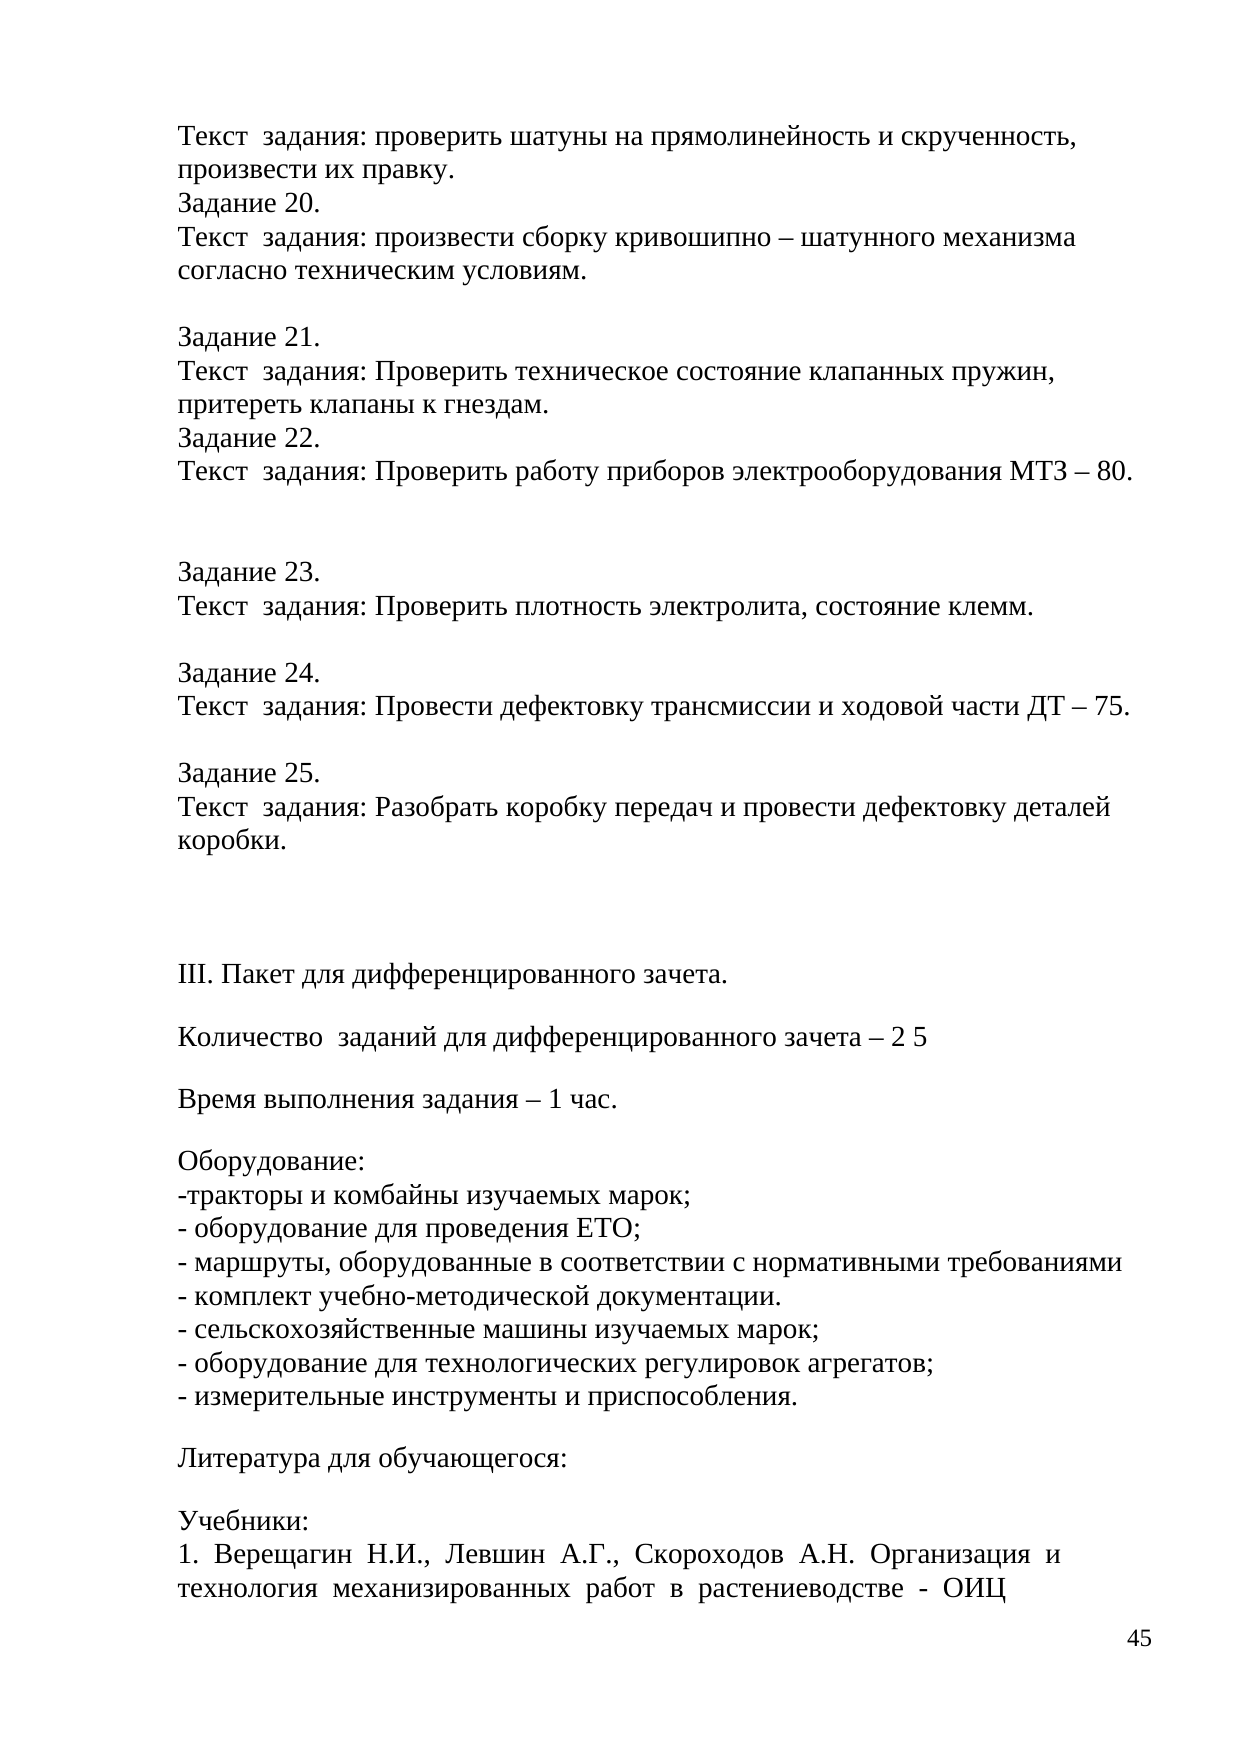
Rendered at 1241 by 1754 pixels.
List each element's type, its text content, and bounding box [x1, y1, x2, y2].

text Текст задания: произвести сборку кривошипно – шатунного механизма согласно техническим условиям. [177, 219, 1152, 286]
text Текст задания: Провести дефектовку трансмиссии и ходовой части ДТ – 75. [177, 688, 1152, 722]
text Количество заданий для дифференцированного зачета – 2 5 [177, 1019, 1152, 1052]
text Текст задания: проверить шатуны на прямолинейность и скрученность, произвести их правку. [177, 118, 1152, 185]
text - оборудование для технологических регулировок агрегатов; [177, 1345, 1152, 1378]
text Текст задания: Проверить техническое состояние клапанных пружин, притереть клапаны к гнездам. [177, 353, 1152, 420]
text Задание 23. [177, 554, 1152, 588]
text - измерительные инструменты и приспособления. [177, 1378, 1152, 1412]
text Литература для обучающегося: [177, 1441, 1152, 1474]
text технология механизированных работ в растениеводстве - ОИЦ [177, 1570, 1152, 1603]
text Задание 22. [177, 420, 1152, 453]
text Задание 20. [177, 185, 1152, 219]
text -тракторы и комбайны изучаемых марок; [177, 1177, 1152, 1211]
text Текст задания: Проверить плотность электролита, состояние клемм. [177, 588, 1152, 621]
text Учебники: [177, 1503, 1152, 1536]
text Текст задания: Проверить работу приборов электрооборудования МТЗ – 80. [177, 453, 1152, 487]
text - маршруты, оборудованные в соответствии с нормативными требованиями [177, 1244, 1152, 1278]
text 1. Верещагин Н.И., Левшин А.Г., Скороходов А.Н. Организация и [177, 1536, 1152, 1570]
text III. Пакет для дифференцированного зачета. [177, 957, 1152, 990]
text - оборудование для проведения ЕТО; [177, 1211, 1152, 1244]
text Задание 25. [177, 755, 1152, 789]
text Задание 21. [177, 319, 1152, 353]
text Текст задания: Разобрать коробку передач и провести дефектовку деталей коробки. [177, 789, 1152, 856]
text Задание 24. [177, 655, 1152, 688]
text Оборудование: [177, 1143, 1152, 1177]
text Время выполнения задания – 1 час. [177, 1081, 1152, 1115]
text - сельскохозяйственные машины изучаемых марок; [177, 1311, 1152, 1345]
text - комплект учебно-методической документации. [177, 1278, 1152, 1311]
